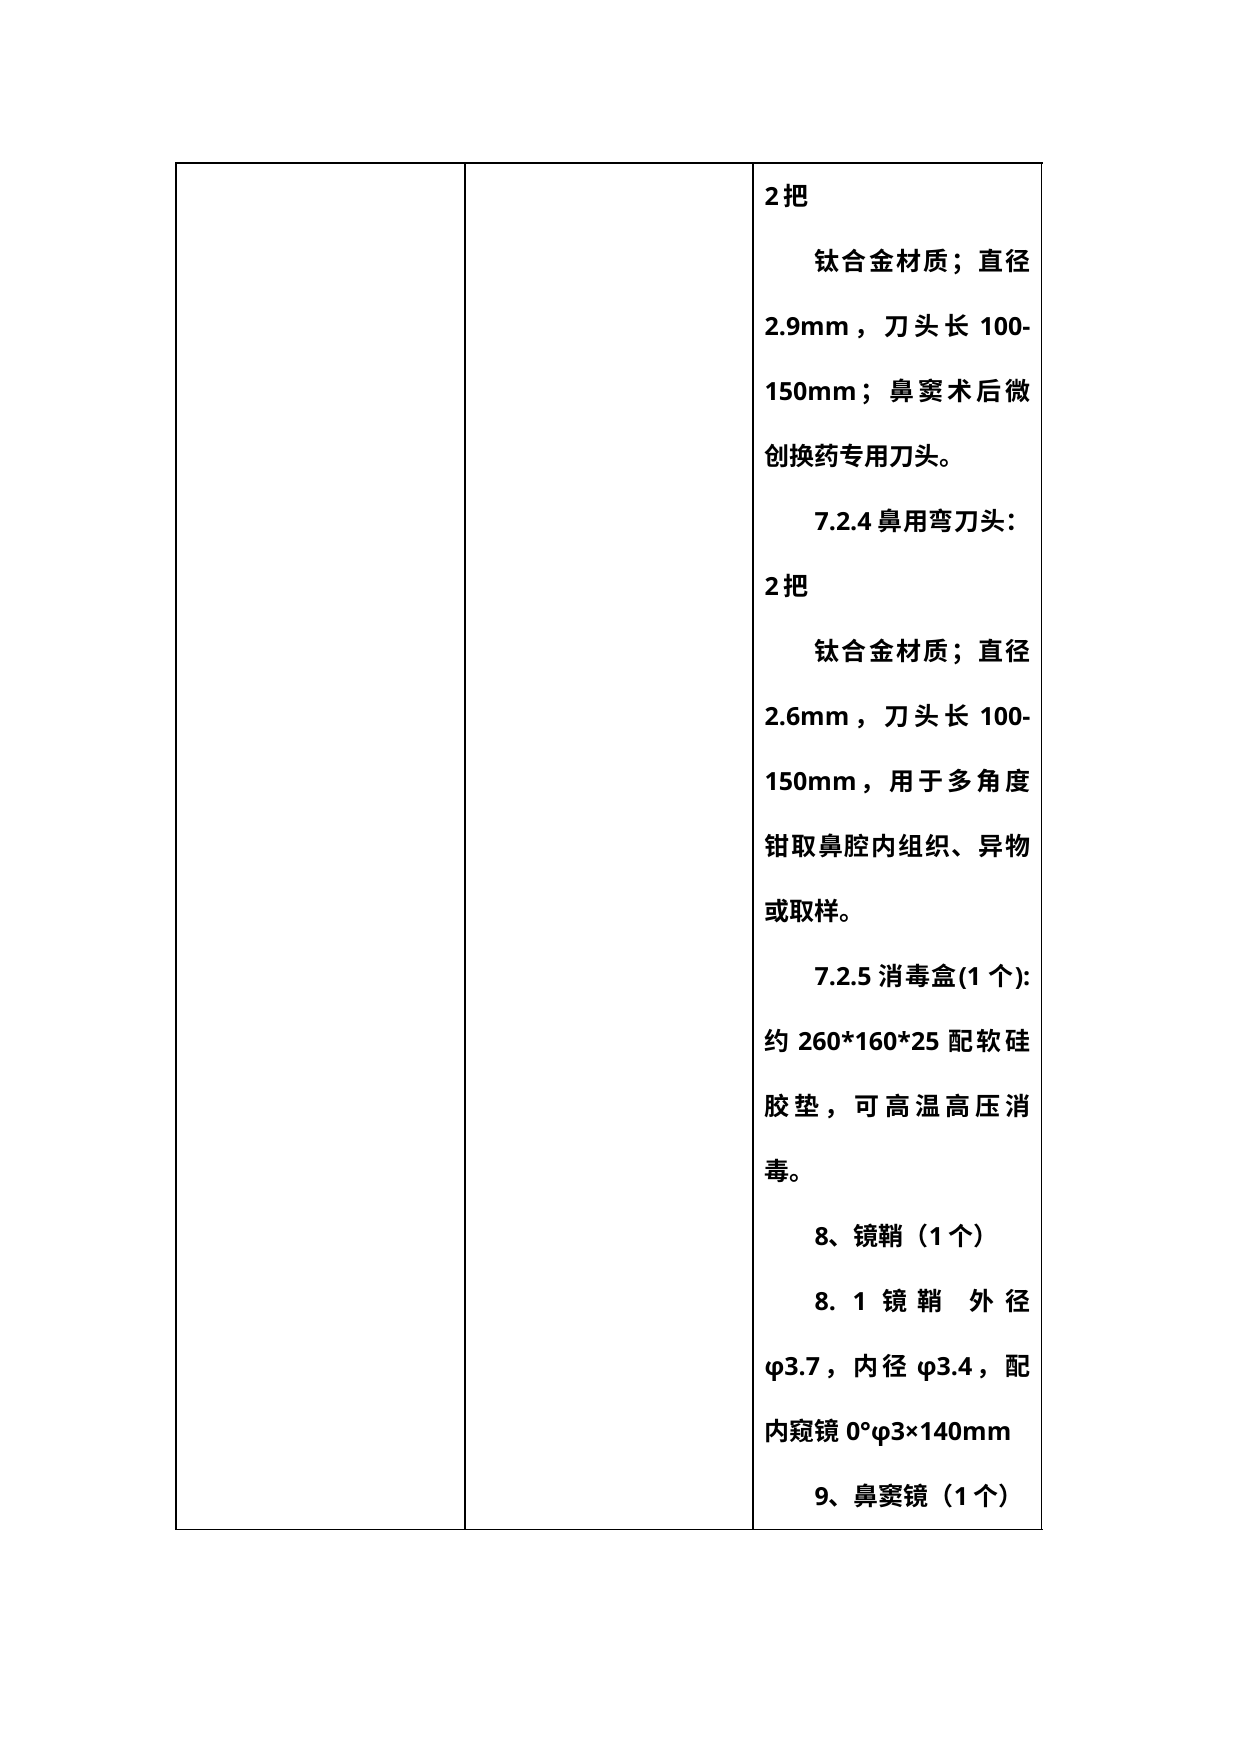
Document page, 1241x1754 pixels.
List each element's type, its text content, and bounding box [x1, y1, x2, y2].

table_cell [177, 164, 464, 1528]
table_cell 2 [466, 164, 752, 1528]
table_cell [754, 164, 1041, 1528]
